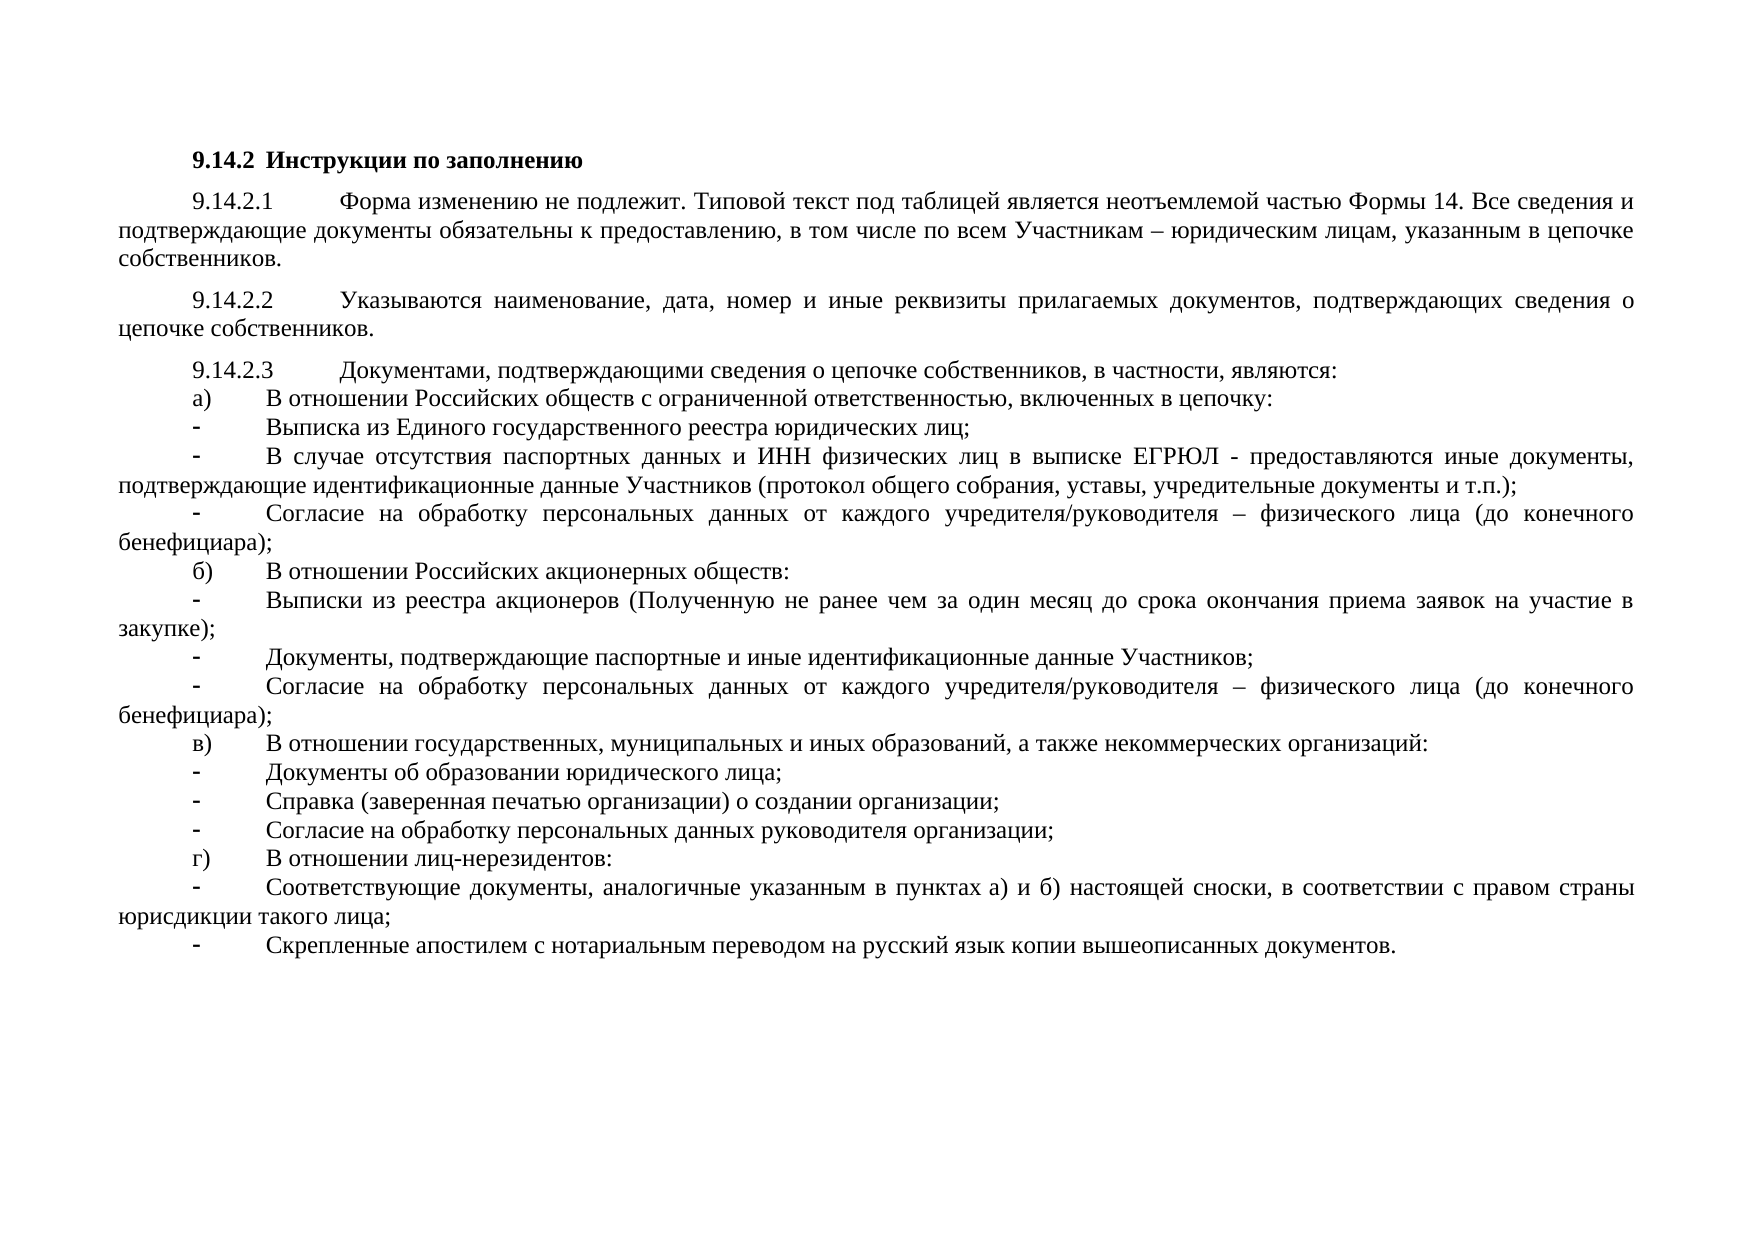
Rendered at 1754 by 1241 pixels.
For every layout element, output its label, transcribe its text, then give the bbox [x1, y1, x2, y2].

list Выписки из реестра акционеров (Полученную не ранее чем за один месяц до срока окончания приема заявок на участие в закупке); [118, 585, 1636, 642]
list Согласие на обработку персональных данных от каждого учредителя/руководителя – физического лица (до конечного бенефициара); [118, 498, 1636, 556]
list Согласие на обработку персональных данных от каждого учредителя/руководителя – физического лица (до конечного бенефициара); [118, 671, 1636, 728]
list Скрепленные апостилем с нотариальным переводом на русский язык копии вышеописанных документов. [118, 930, 1636, 958]
list Соответствующие документы, аналогичные указанным в пунктах а) и б) настоящей сноски, в соответствии с правом страны юрисдикции такого лица; [118, 872, 1636, 930]
list Согласие на обработку персональных данных руководителя организации; [118, 815, 1636, 843]
list Выписка из Единого государственного реестра юридических лиц; [118, 412, 1636, 441]
list Указываются наименование, дата, номер и иные реквизиты прилагаемых документов, подтверждающих сведения о цепочке собственников. [118, 285, 1636, 342]
list Документы об образовании юридического лица; [118, 757, 1636, 786]
list Инструкции по заполнению [118, 145, 1636, 173]
list В отношении государственных, муниципальных и иных образований, а также некоммерческих организаций: [118, 728, 1636, 757]
list Документами, подтверждающими сведения о цепочке собственников, в частности, являются: [118, 355, 1636, 383]
list В отношении Российских акционерных обществ: [118, 556, 1636, 585]
list Форма изменению не подлежит. Типовой текст под таблицей является неотъемлемой частью Формы 14. Все сведения и подтверждающие документы обязательны к предоставлению, в том числе по всем Участникам – юридическим лицам, указанным в цепочке собственников. [118, 186, 1636, 272]
list В отношении Российских обществ с ограниченной ответственностью, включенных в цепочку: [118, 383, 1636, 412]
list Документы, подтверждающие паспортные и иные идентификационные данные Участников; [118, 642, 1636, 671]
list Справка (заверенная печатью организации) о создании организации; [118, 786, 1636, 815]
list В случае отсутствия паспортных данных и ИНН физических лиц в выписке ЕГРЮЛ - предоставляются иные документы, подтверждающие идентификационные данные Участников (протокол общего собрания, уставы, учредительные документы и т.п.); [118, 441, 1636, 498]
list В отношении лиц-нерезидентов: [118, 843, 1636, 872]
